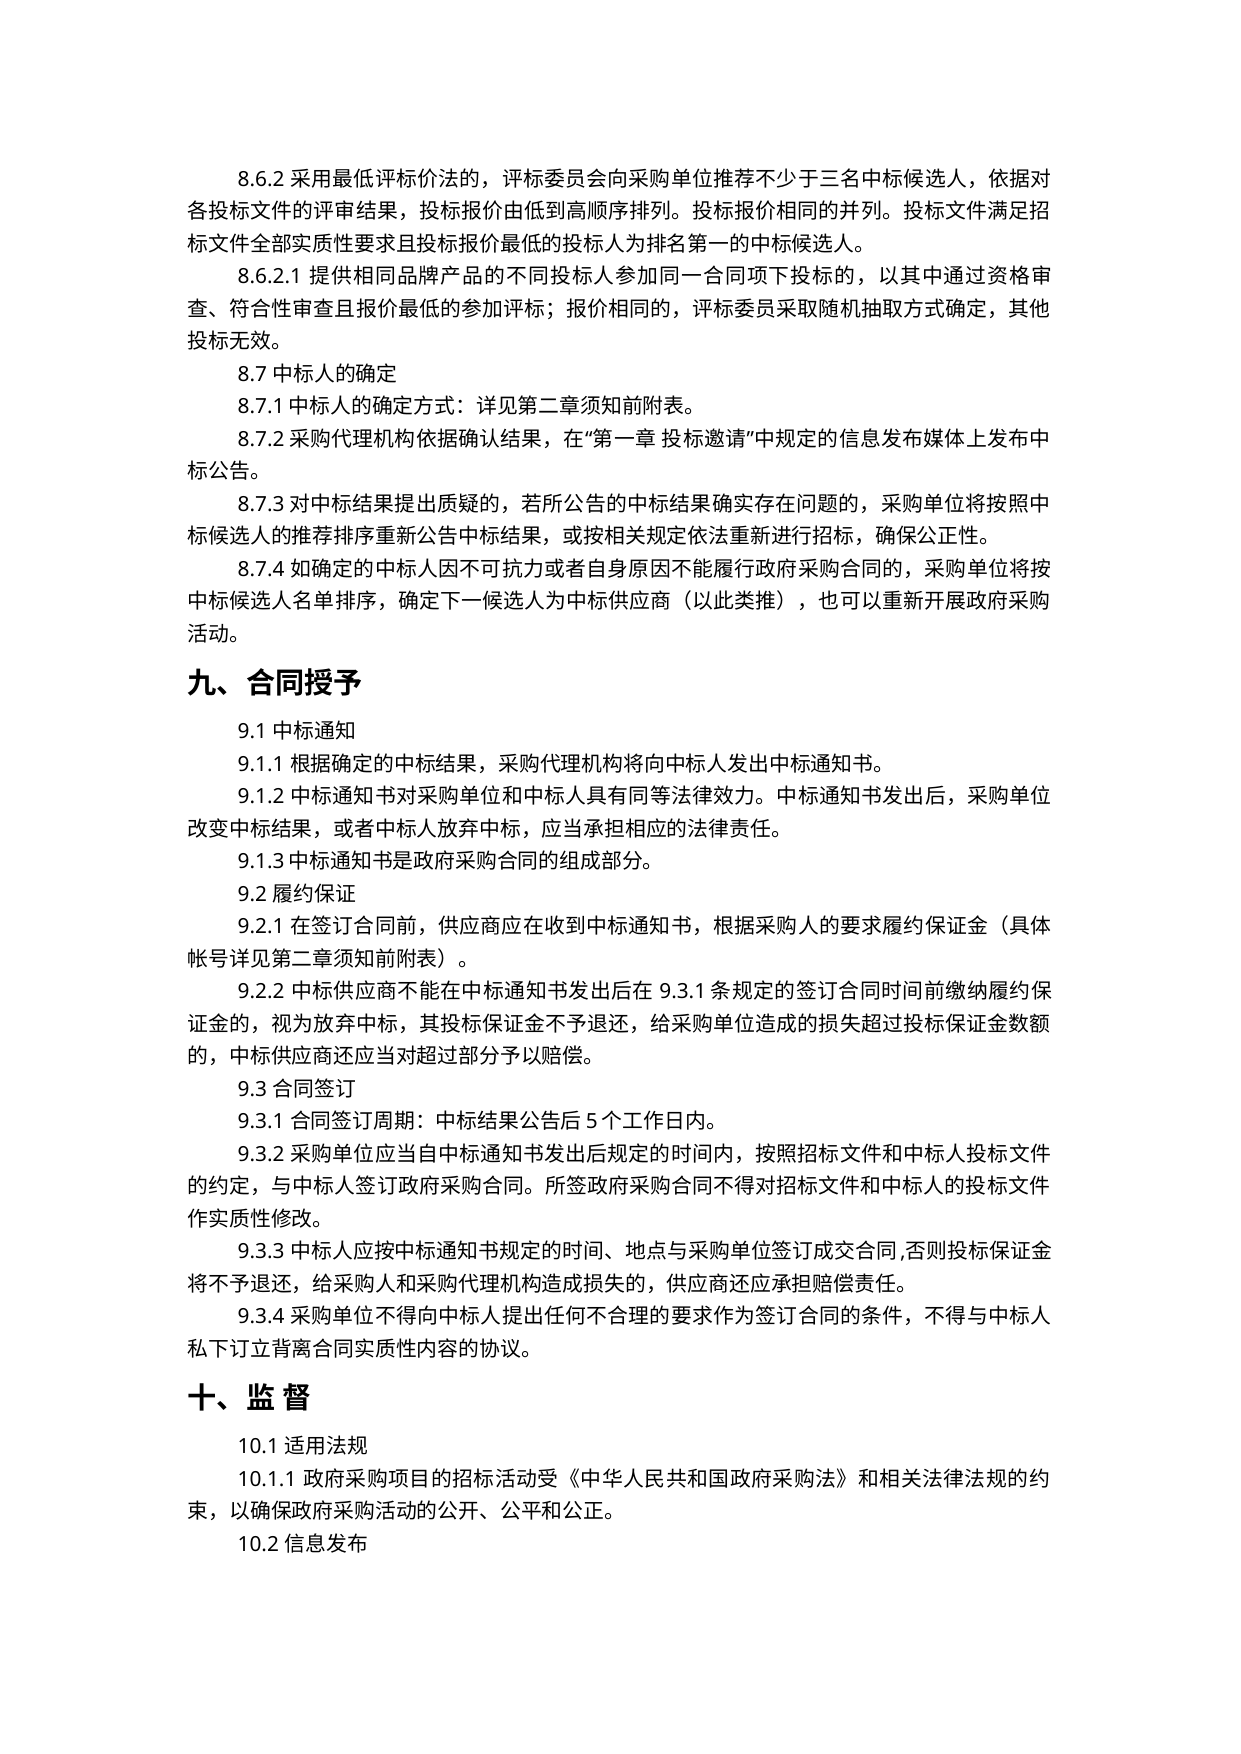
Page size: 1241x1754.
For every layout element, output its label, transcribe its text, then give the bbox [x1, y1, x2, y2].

text 8.7.3对中标结果提出质疑的，若所公告的中标结果确实存在问题的，采购单位将按照中标候选人的推荐排序重新公告中标结果，或按相关规定依法重新进行招标，确保公正性。 [187, 487, 1053, 552]
text 10.1 适用法规 [187, 1429, 1053, 1462]
text 8.6.2.1 提供相同品牌产品的不同投标人参加同一合同项下投标的，以其中通过资格审查、符合性审查且报价最低的参加评标；报价相同的，评标委员采取随机抽取方式确定，其他投标无效。 [187, 259, 1053, 357]
text 九、合同授予 [187, 649, 1053, 714]
text 9.3.1 合同签订周期：中标结果公告后5个工作日内。 [187, 1104, 1053, 1137]
text 8.7 中标人的确定 [187, 357, 1053, 389]
text 10.2 信息发布 [187, 1527, 1053, 1559]
text 9.1.2 中标通知书对采购单位和中标人具有同等法律效力。中标通知书发出后，采购单位改变中标结果，或者中标人放弃中标，应当承担相应的法律责任。 [187, 779, 1053, 844]
text 9.3 合同签订 [187, 1072, 1053, 1104]
text 8.7.2采购代理机构依据确认结果，在“第一章 投标邀请”中规定的信息发布媒体上发布中标公告。 [187, 422, 1053, 487]
text 9.3.3 中标人应按中标通知书规定的时间、地点与采购单位签订成交合同,否则投标保证金将不予退还，给采购人和采购代理机构造成损失的，供应商还应承担赔偿责任。 [187, 1234, 1053, 1299]
text 9.1.3中标通知书是政府采购合同的组成部分。 [187, 844, 1053, 877]
text 9.2.2 中标供应商不能在中标通知书发出后在9.3.1条规定的签订合同时间前缴纳履约保证金的，视为放弃中标，其投标保证金不予退还，给采购单位造成的损失超过投标保证金数额的，中标供应商还应当对超过部分予以赔偿。 [187, 974, 1053, 1072]
text 8.7.4 如确定的中标人因不可抗力或者自身原因不能履行政府采购合同的，采购单位将按中标候选人名单排序，确定下一候选人为中标供应商（以此类推），也可以重新开展政府采购活动。 [187, 552, 1053, 649]
text 8.7.1中标人的确定方式：详见第二章须知前附表。 [187, 389, 1053, 422]
text 9.1 中标通知 [187, 714, 1053, 747]
text 8.6.2 采用最低评标价法的，评标委员会向采购单位推荐不少于三名中标候选人，依据对各投标文件的评审结果，投标报价由低到高顺序排列。投标报价相同的并列。投标文件满足招标文件全部实质性要求且投标报价最低的投标人为排名第一的中标候选人。 [187, 162, 1053, 259]
text 9.3.4 采购单位不得向中标人提出任何不合理的要求作为签订合同的条件，不得与中标人私下订立背离合同实质性内容的协议。 [187, 1299, 1053, 1364]
text 10.1.1 政府采购项目的招标活动受《中华人民共和国政府采购法》和相关法律法规的约束，以确保政府采购活动的公开、公平和公正。 [187, 1462, 1053, 1527]
text 9.2.1 在签订合同前，供应商应在收到中标通知书，根据采购人的要求履约保证金（具体帐号详见第二章须知前附表）。 [187, 909, 1053, 974]
text 9.1.1 根据确定的中标结果，采购代理机构将向中标人发出中标通知书。 [187, 747, 1053, 779]
text 十、监 督 [187, 1364, 1053, 1429]
text 9.2 履约保证 [187, 877, 1053, 909]
text 9.3.2 采购单位应当自中标通知书发出后规定的时间内，按照招标文件和中标人投标文件的约定，与中标人签订政府采购合同。所签政府采购合同不得对招标文件和中标人的投标文件作实质性修改。 [187, 1137, 1053, 1234]
